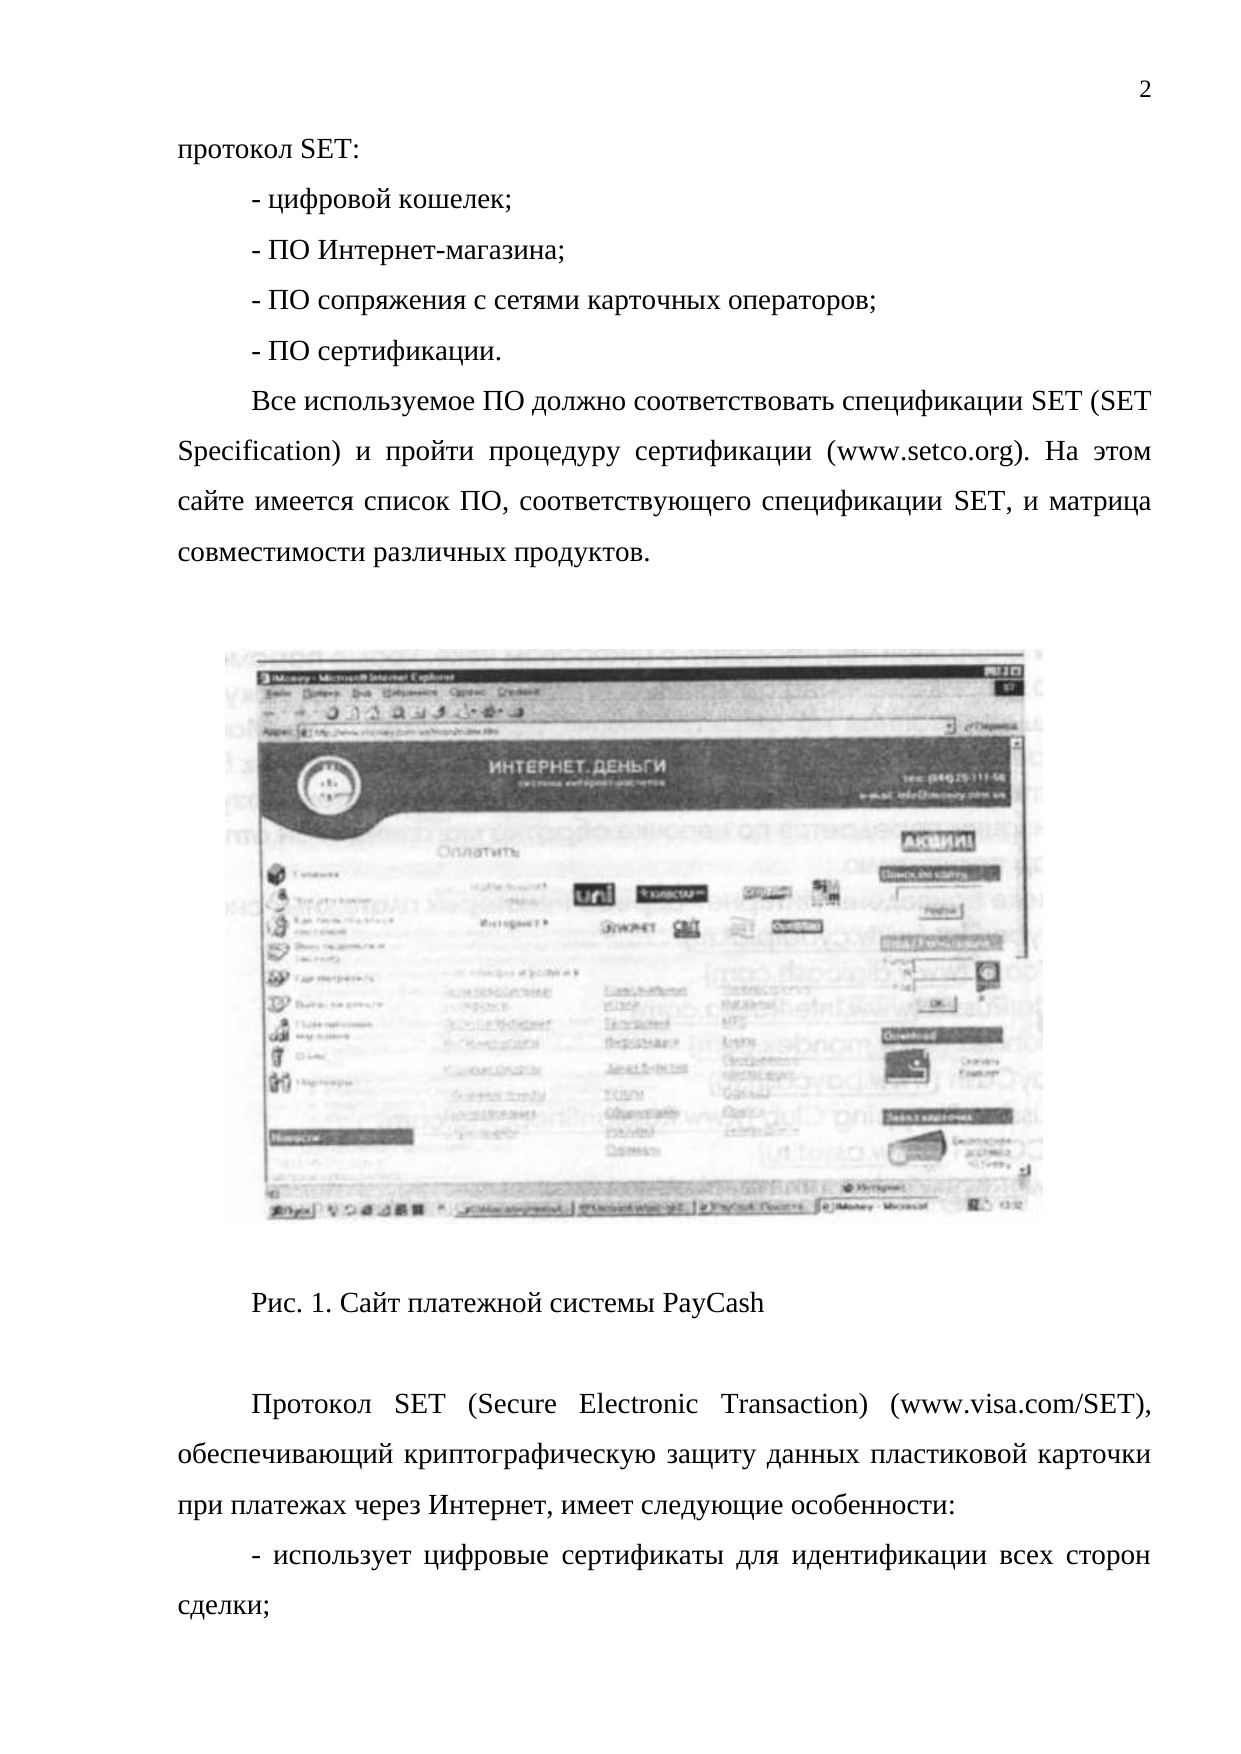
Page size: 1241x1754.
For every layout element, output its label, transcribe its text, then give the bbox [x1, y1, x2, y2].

text Все используемое ПО должно соответствовать спецификации SET (SET Specification) и пройти процедуру сертификации (www.setco.org). На этом сайте имеется список ПО, соответствующего спецификации SET, и матрица совместимости различных продуктов. [177, 383, 1152, 567]
text - ПО сертификации. [177, 333, 1152, 366]
text - ПО Интернет-магазина; [177, 232, 1152, 266]
text - ПО сопряжения с сетями карточных операторов; [177, 282, 1152, 316]
text - использует цифровые сертификаты для идентификации всех сторон сделки; [177, 1537, 1152, 1621]
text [177, 131, 1152, 165]
text - цифровой кошелек; [177, 182, 1152, 215]
text Протокол SET (Secure Electronic Transaction) (www.visa.com/SET), обеспечивающий криптографическую защиту данных пластиковой карточки при платежах через Интернет, имеет следующие особенности: [177, 1386, 1152, 1520]
text Рис. 1. Сайт платежной системы PayCash [177, 634, 1152, 1319]
